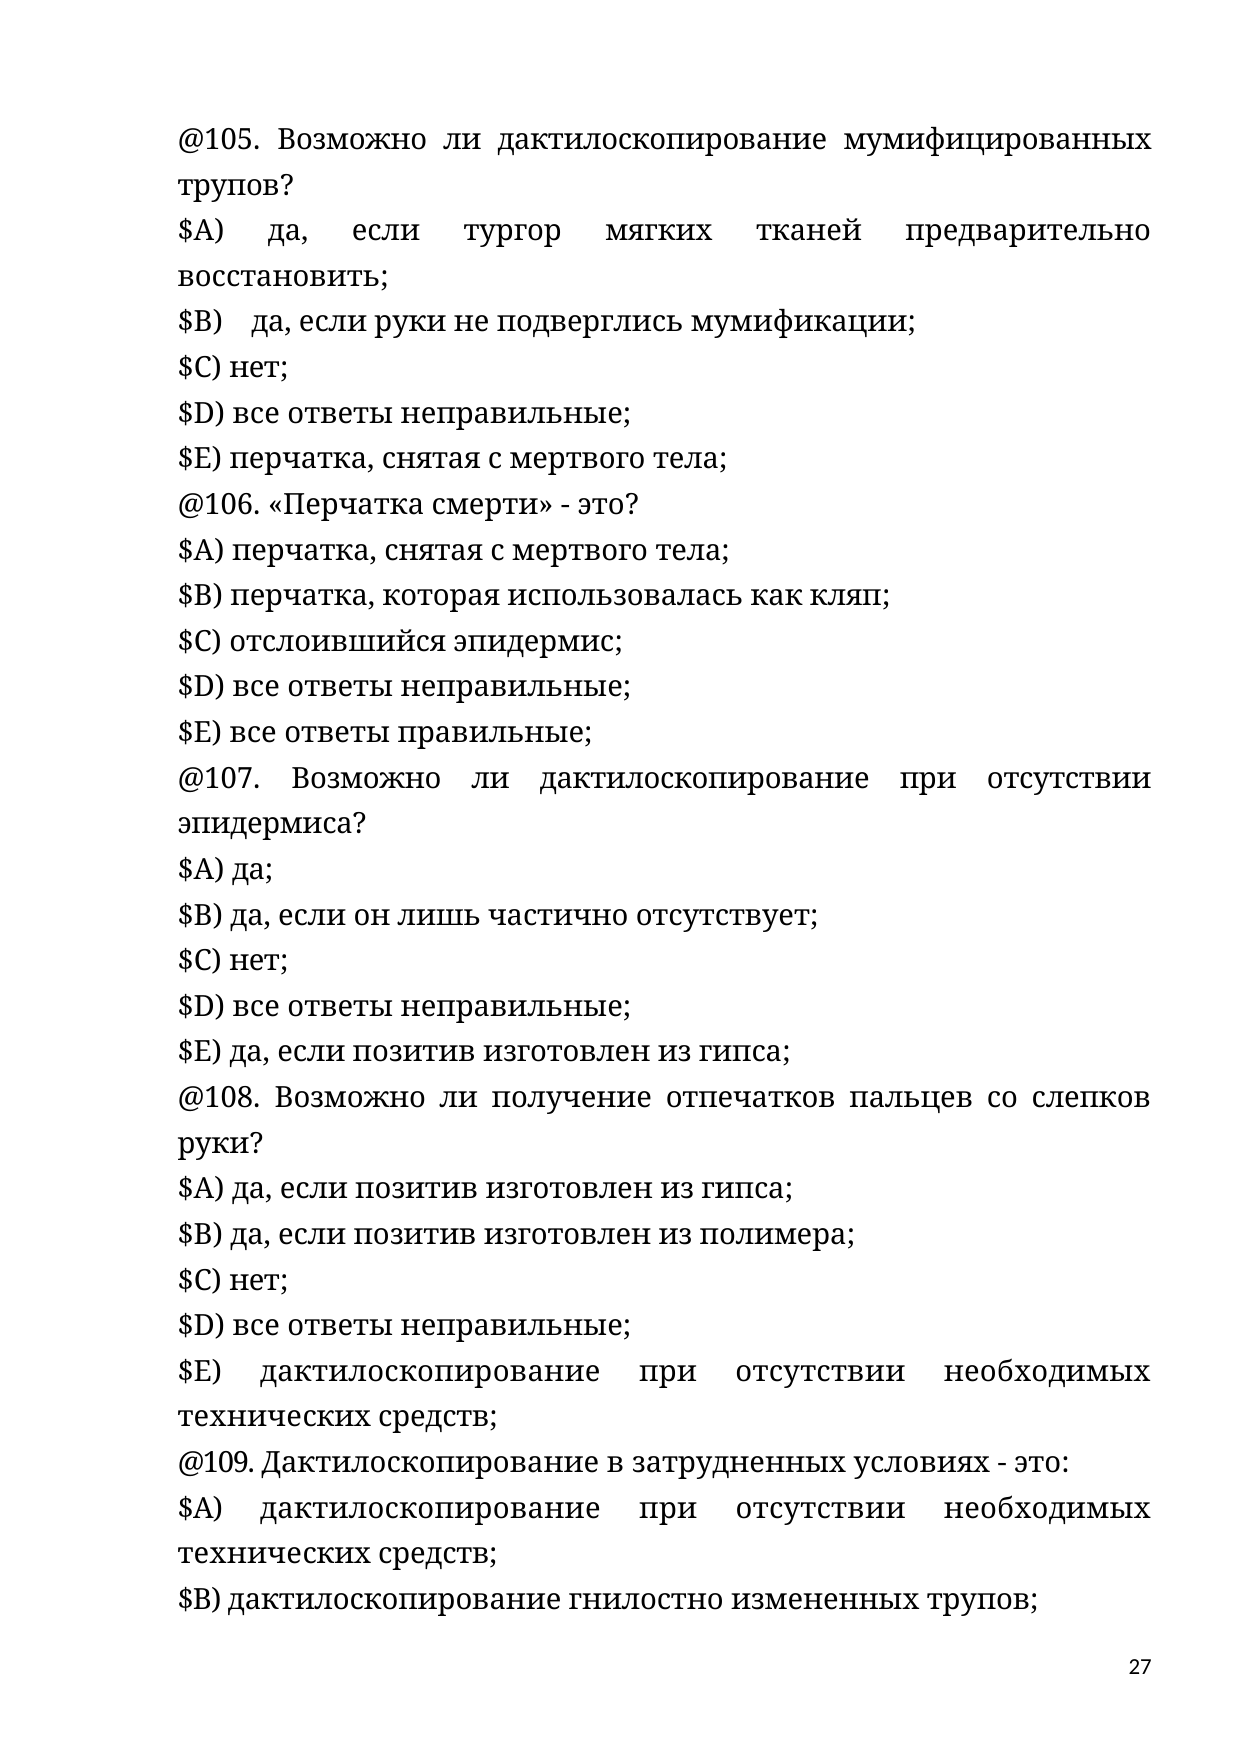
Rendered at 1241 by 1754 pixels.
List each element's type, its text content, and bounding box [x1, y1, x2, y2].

text $B) да, если руки не подверглись мумификации; [177, 301, 1152, 340]
text $D) все ответы неправильные; [177, 985, 1152, 1025]
text $D) все ответы неправильные; [177, 392, 1152, 432]
text @107. Возможно ли дактилоскопирование при отсутствии эпидермиса? [177, 757, 1152, 842]
text $A) да, если позитив изготовлен из гипса; [177, 1167, 1152, 1207]
text $A) дактилоскопирование при отсутствии необходимых технических средств; [177, 1487, 1152, 1572]
text @109. Дактилоскопирование в затрудненных условиях - это: [177, 1441, 1152, 1481]
text $E) перчатка, снятая с мертвого тела; [177, 437, 1152, 477]
text $C) нет; [177, 346, 1152, 386]
text $D) все ответы неправильные; [177, 666, 1152, 705]
text $E) дактилоскопирование при отсутствии необходимых технических средств; [177, 1350, 1152, 1435]
text $A) перчатка, снятая с мертвого тела; [177, 529, 1152, 568]
text $E) все ответы правильные; [177, 711, 1152, 751]
text $A) да, если тургор мягких тканей предварительно восстановить; [177, 209, 1152, 295]
text $B) да, если он лишь частично отсутствует; [177, 894, 1152, 933]
text @105. Возможно ли дактилоскопирование мумифицированных трупов? [177, 118, 1152, 203]
text $C) нет; [177, 939, 1152, 979]
text $B) дактилоскопирование гнилостно измененных трупов; [177, 1578, 1152, 1618]
text $B) да, если позитив изготовлен из полимера; [177, 1213, 1152, 1253]
text $A) да; [177, 848, 1152, 888]
text $C) нет; [177, 1259, 1152, 1298]
text $C) отслоившийся эпидермис; [177, 620, 1152, 660]
text @108. Возможно ли получение отпечатков пальцев со слепков руки? [177, 1076, 1152, 1162]
text $E) да, если позитив изготовлен из гипса; [177, 1031, 1152, 1070]
text $B) перчатка, которая использовалась как кляп; [177, 574, 1152, 614]
text @106. «Перчатка смерти» - это? [177, 483, 1152, 523]
text $D) все ответы неправильные; [177, 1304, 1152, 1344]
